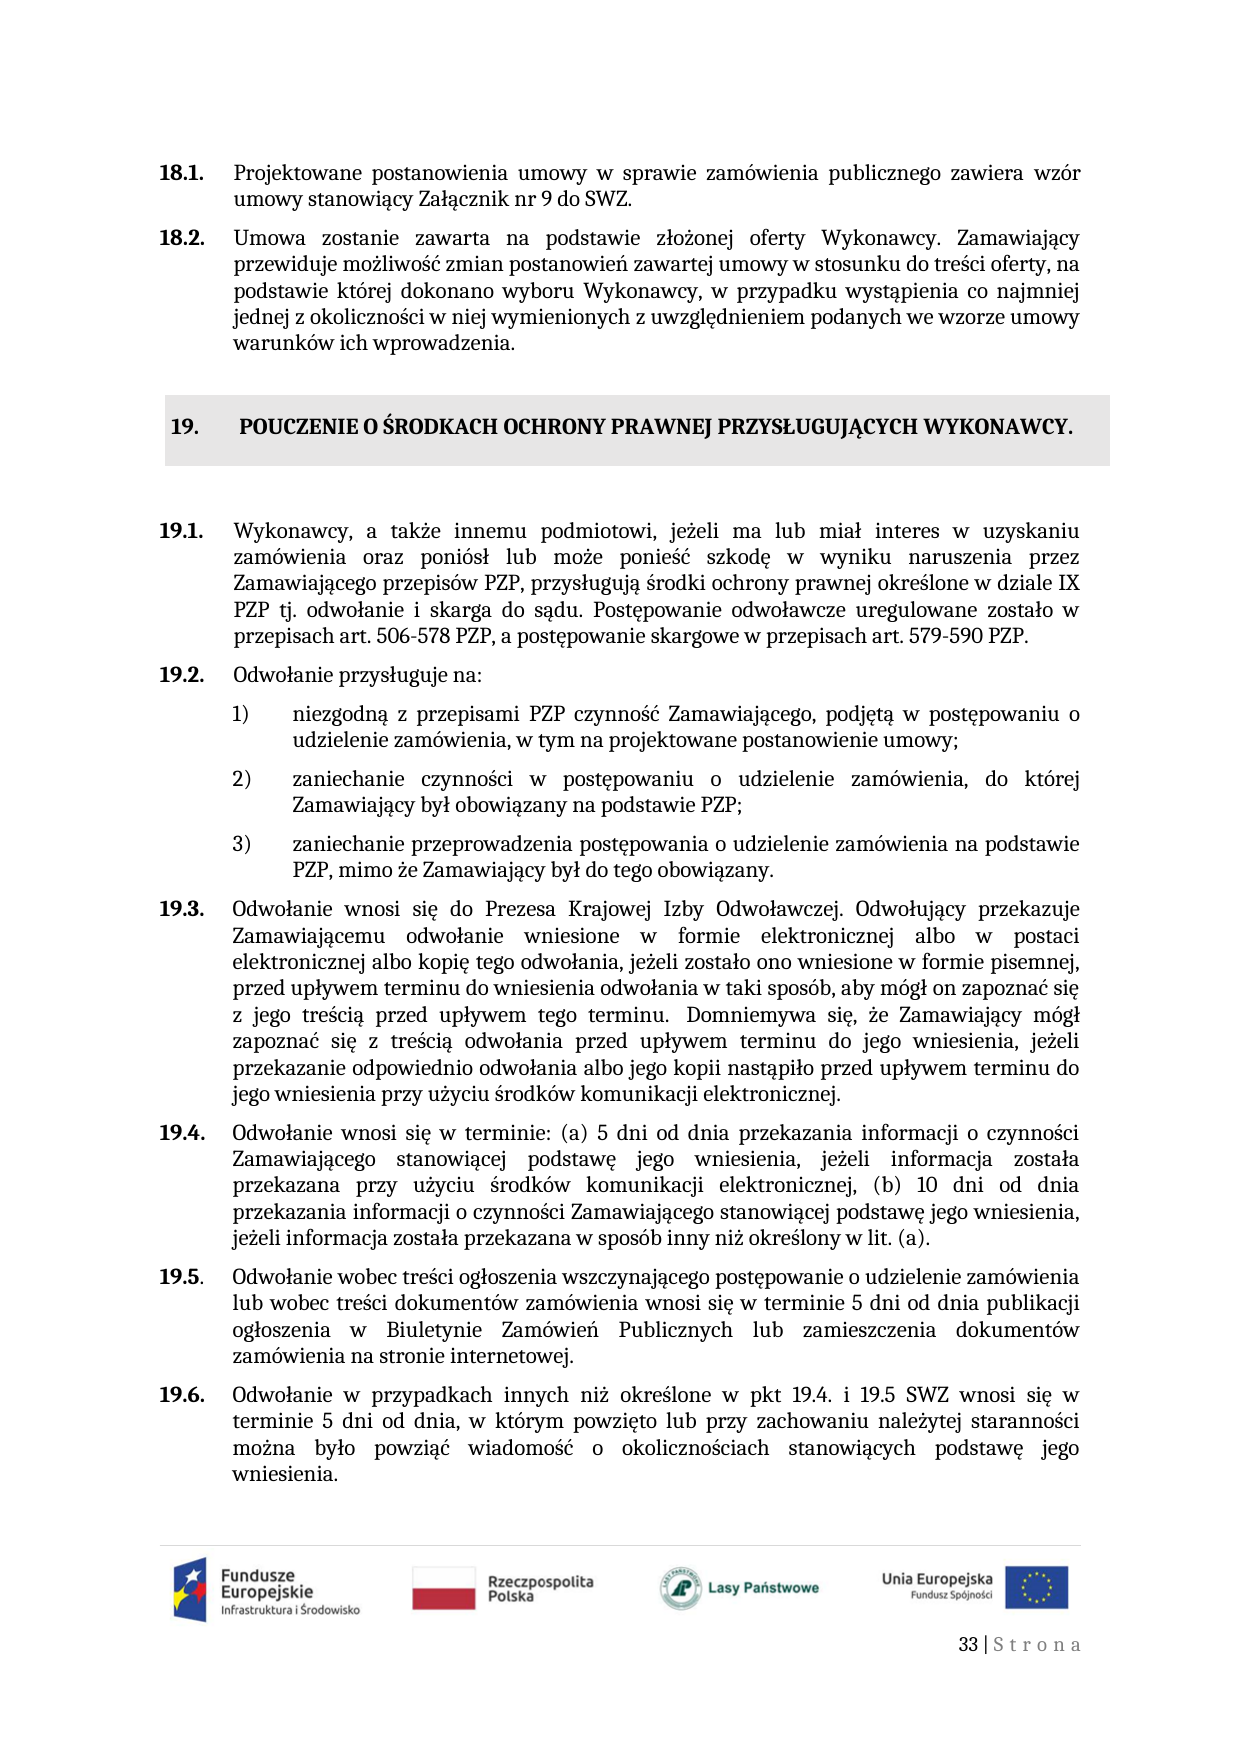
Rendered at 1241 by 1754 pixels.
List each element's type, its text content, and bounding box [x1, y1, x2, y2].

text 19.1. Wykonawcy, a także innemu podmiotowi, jeżeli ma lub miał interes w uzyskaniu zamówienia oraz poniósł lub może ponieść szkodę w wyniku naruszenia przez Zamawiającego przepisów PZP, przysługują środki ochrony prawnej określone w dziale IX PZP tj. odwołanie i skarga do sądu. Postępowanie odwoławcze uregulowane zostało w przepisach art. 506-578 PZP, a postępowanie skargowe w przepisach art. 579-590 PZP. [159, 517, 1081, 649]
list zaniechanie czynności w postępowaniu o udzielenie zamówienia, do której Zamawiający był obowiązany na podstawie PZP; [232, 766, 1081, 818]
picture [159, 1548, 1081, 1633]
text 3) zaniechanie przeprowadzenia postępowania o udzielenie zamówienia na podstawie PZP, mimo że Zamawiający był do tego obowiązany. [232, 831, 1081, 884]
table_header 19. POUCZENIE O ŚRODKACH OCHRONY PRAWNEJ PRZYSŁUGUJĄCYCH WYKONAWCY. [165, 395, 1110, 466]
list niezgodną z przepisami PZP czynność Zamawiającego, podjętą w postępowaniu o udzielenie zamówienia, w tym na projektowane postanowienie umowy; [232, 701, 1081, 753]
text 18.2. Umowa zostanie zawarta na podstawie złożonej oferty Wykonawcy. Zamawiający przewiduje możliwość zmian postanowień zawartej umowy w stosunku do treści oferty, na podstawie której dokonano wyboru Wykonawcy, w przypadku wystąpienia co najmniej jednej z okoliczności w niej wymienionych z uwzględnieniem podanych we wzorze umowy warunków ich wprowadzenia. [159, 225, 1081, 356]
text 19.6. Odwołanie w przypadkach innych niż określone w pkt 19.4. i 19.5 SWZ wnosi się w terminie 5 dni od dnia, w którym powzięto lub przy zachowaniu należytej staranności można było powziąć wiadomość o okolicznościach stanowiących podstawę jego wniesienia. [159, 1382, 1081, 1487]
text 19.3. Odwołanie wnosi się do Prezesa Krajowej Izby Odwoławczej. Odwołujący przekazuje Zamawiającemu odwołanie wniesione w formie elektronicznej albo w postaci elektronicznej albo kopię tego odwołania, jeżeli zostało ono wniesione w formie pisemnej, przed upływem terminu do wniesienia odwołania w taki sposób, aby mógł on zapoznać się z jego treścią przed upływem tego terminu. Domniemywa się, że Zamawiający mógł zapoznać się z treścią odwołania przed upływem terminu do jego wniesienia, jeżeli przekazanie odpowiednio odwołania albo jego kopii nastąpiło przed upływem terminu do jego wniesienia przy użyciu środków komunikacji elektronicznej. [159, 896, 1081, 1107]
text 19.5. Odwołanie wobec treści ogłoszenia wszczynającego postępowanie o udzielenie zamówienia lub wobec treści dokumentów zamówienia wnosi się w terminie 5 dni od dnia publikacji ogłoszenia w Biuletynie Zamówień Publicznych lub zamieszczenia dokumentów zamówienia na stronie internetowej. [159, 1264, 1081, 1369]
text 19.4. Odwołanie wnosi się w terminie: (a) 5 dni od dnia przekazania informacji o czynności Zamawiającego stanowiącej podstawę jego wniesienia, jeżeli informacja została przekazana przy użyciu środków komunikacji elektronicznej, (b) 10 dni od dnia przekazania informacji o czynności Zamawiającego stanowiącej podstawę jego wniesienia, jeżeli informacja została przekazana w sposób inny niż określony w lit. (a). [159, 1119, 1081, 1251]
text 19.2. Odwołanie przysługuje na: [159, 662, 1081, 688]
text 18.1. Projektowane postanowienia umowy w sprawie zamówienia publicznego zawiera wzór umowy stanowiący Załącznik nr 9 do SWZ. [159, 159, 1081, 212]
